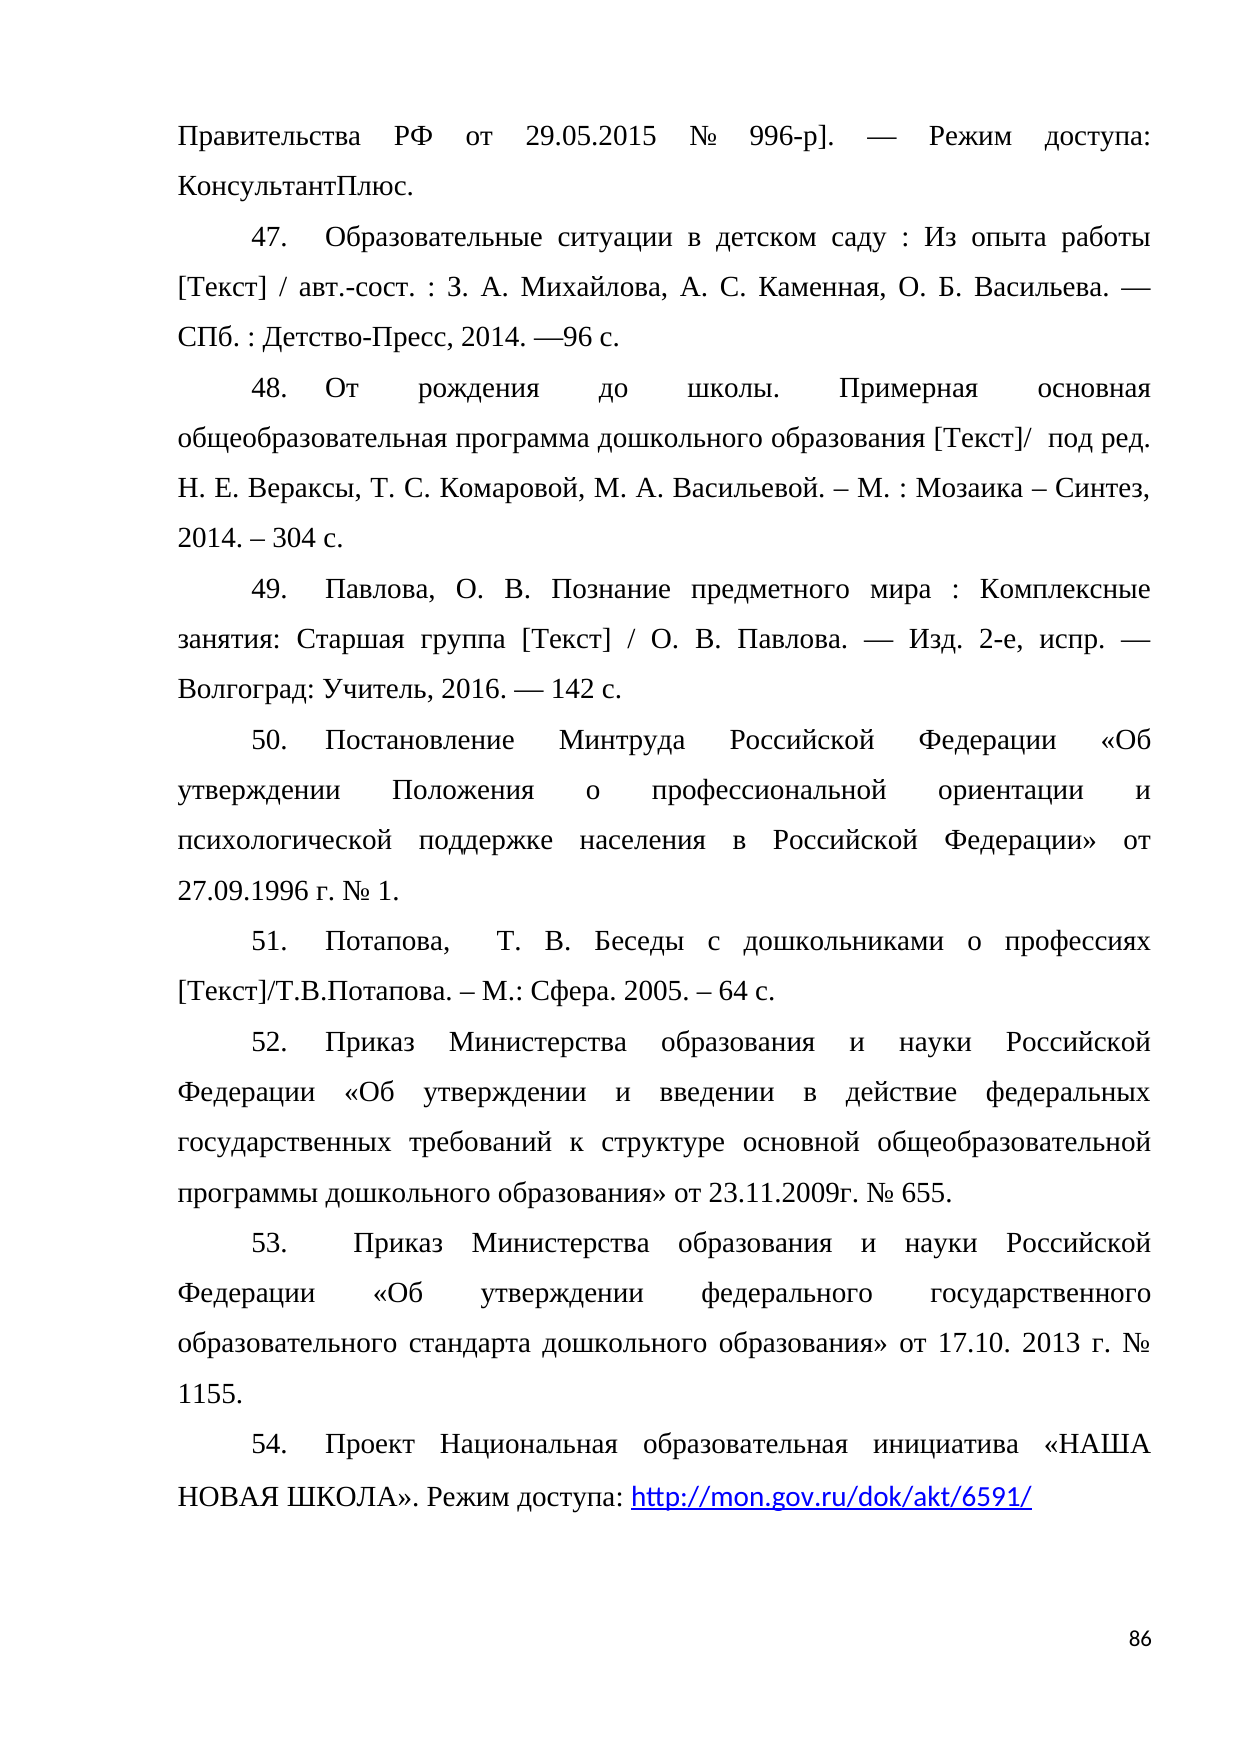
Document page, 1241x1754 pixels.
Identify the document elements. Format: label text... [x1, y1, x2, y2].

list Павлова, О. В. Познание предметного мира : Комплексные занятия: Старшая группа [Текст] / О. В. Павлова. — Изд. 2-е, испр. — Волгоград: Учитель, 2016. — 142 с. [177, 571, 1152, 705]
list Постановление Минтруда Российской Федерации «Об утверждении Положения о профессиональной ориентации и психологической поддержке населения в Российской Федерации» от 27.09.1996 г. № 1. [177, 722, 1152, 906]
list Потапова, Т. В. Беседы с дошкольниками о профессиях [Текст]/Т.В.Потапова. – М.: Сфера. 2005. – 64 с. [177, 923, 1152, 1007]
list От рождения до школы. Примерная основная общеобразовательная программа дошкольного образования [Текст]/ под ред. Н. Е. Вераксы, Т. С. Комаровой, М. А. Васильевой. – М. : Мозаика – Синтез, 2014. – 304 с. [177, 370, 1152, 554]
list Приказ Министерства образования и науки Российской Федерации «Об утверждении и введении в действие федеральных государственных требований к структуре основной общеобразовательной программы дошкольного образования» от 23.11.2009г. № 655. [177, 1024, 1152, 1208]
list Приказ Министерства образования и науки Российской Федерации «Об утверждении федерального государственного образовательного стандарта дошкольного образования» от 17.10. 2013 г. № 1155. [177, 1225, 1152, 1409]
list Образовательные ситуации в детском саду : Из опыта работы [Текст] / авт.-сост. : З. А. Михайлова, А. С. Каменная, О. Б. Васильева. — СПб. : Детство-Пресс, 2014. —96 с. [177, 219, 1152, 353]
list Проект Национальная образовательная инициатива «НАША НОВАЯ ШКОЛА». Режим доступа: http://mon.gov.ru/dok/akt/6591/ [177, 1426, 1152, 1513]
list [177, 118, 1152, 202]
